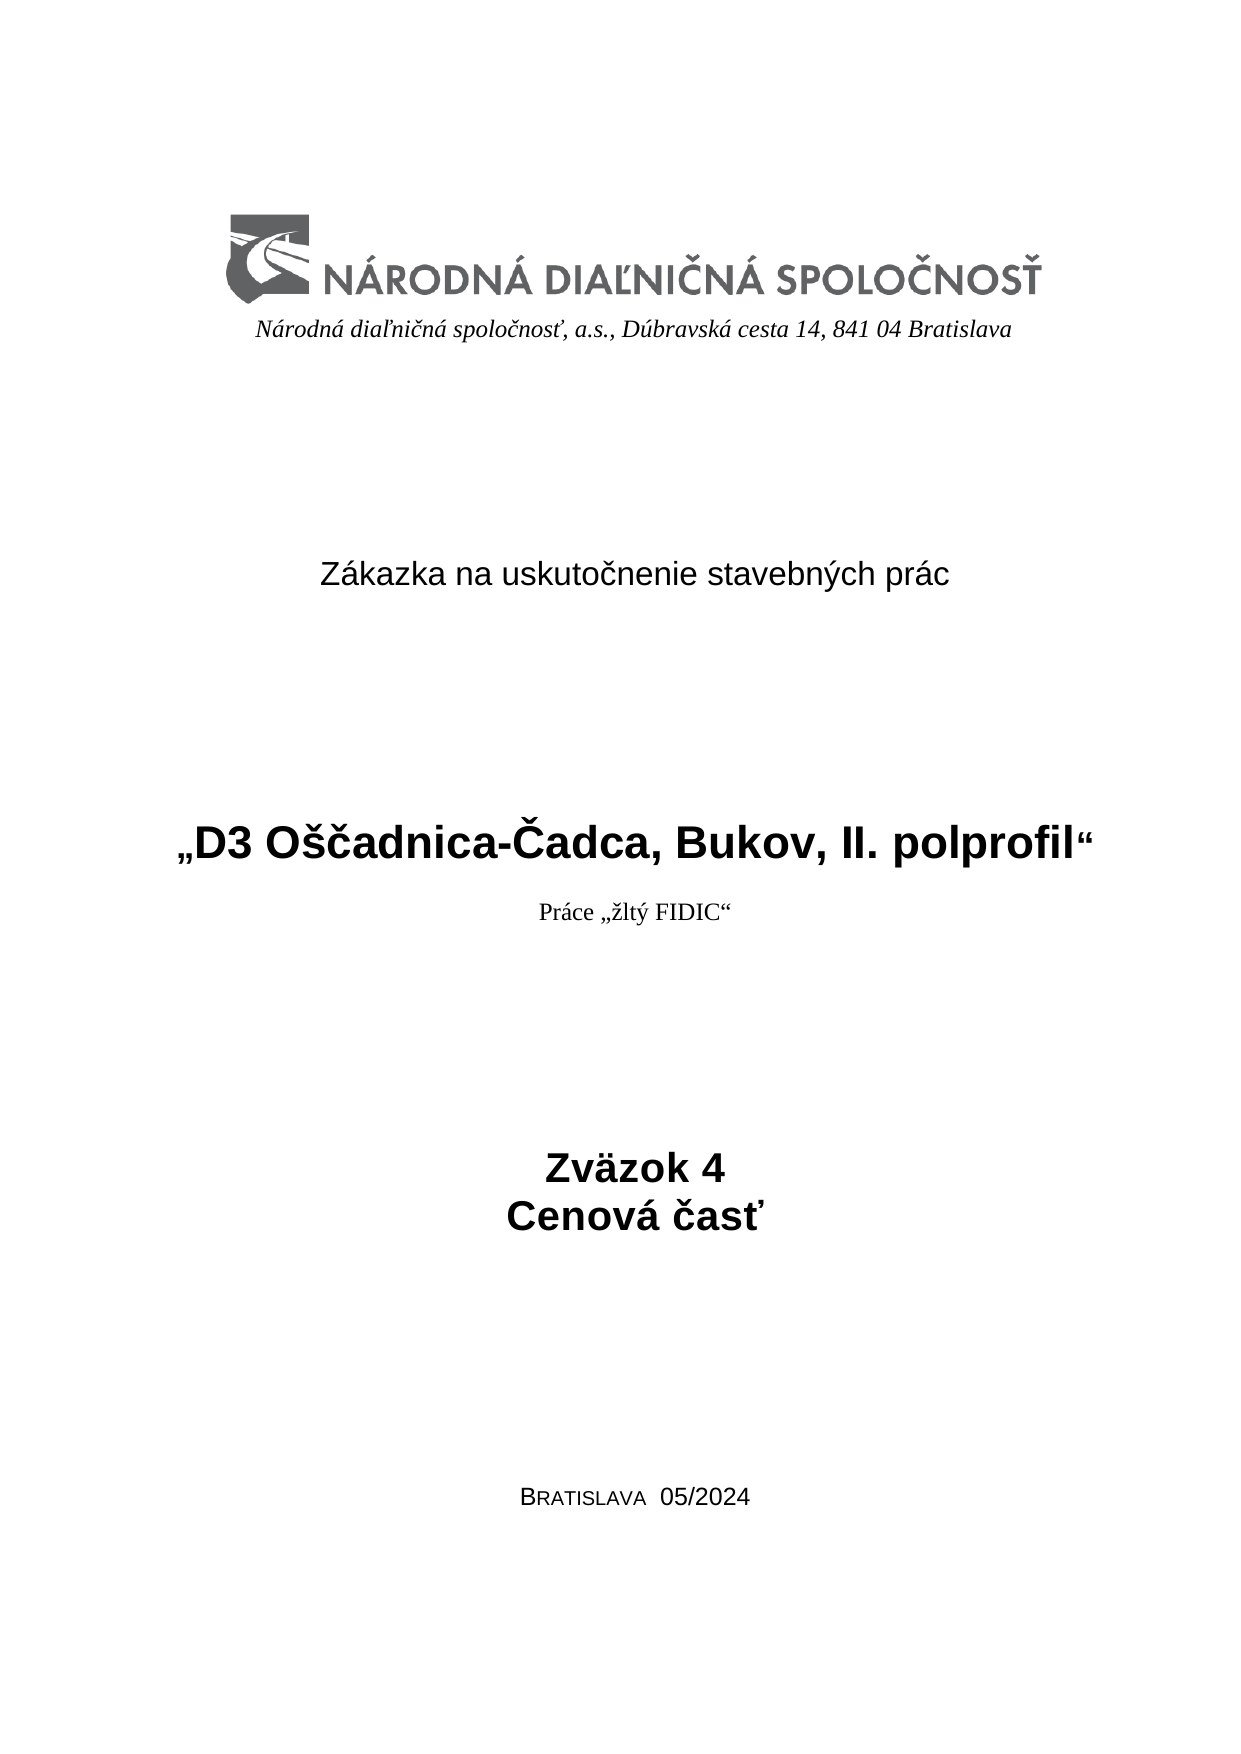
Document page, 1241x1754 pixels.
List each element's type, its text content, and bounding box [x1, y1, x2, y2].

text Cenová časť [148, 1191, 1122, 1239]
text Zväzok 4 [148, 1143, 1122, 1191]
text Bratislava 05/2024 [148, 1482, 1122, 1510]
text Práce „žltý FIDIC“ [148, 897, 1122, 926]
picture [214, 200, 1056, 315]
text Zákazka na uskutočnenie stavebných prác [148, 554, 1122, 593]
text „D3 Oščadnica-Čadca, Bukov, II. polprofil“ [148, 815, 1122, 868]
text Národná diaľničná spoločnosť, a.s., Dúbravská cesta 14, 841 04 Bratislava [148, 314, 1122, 343]
